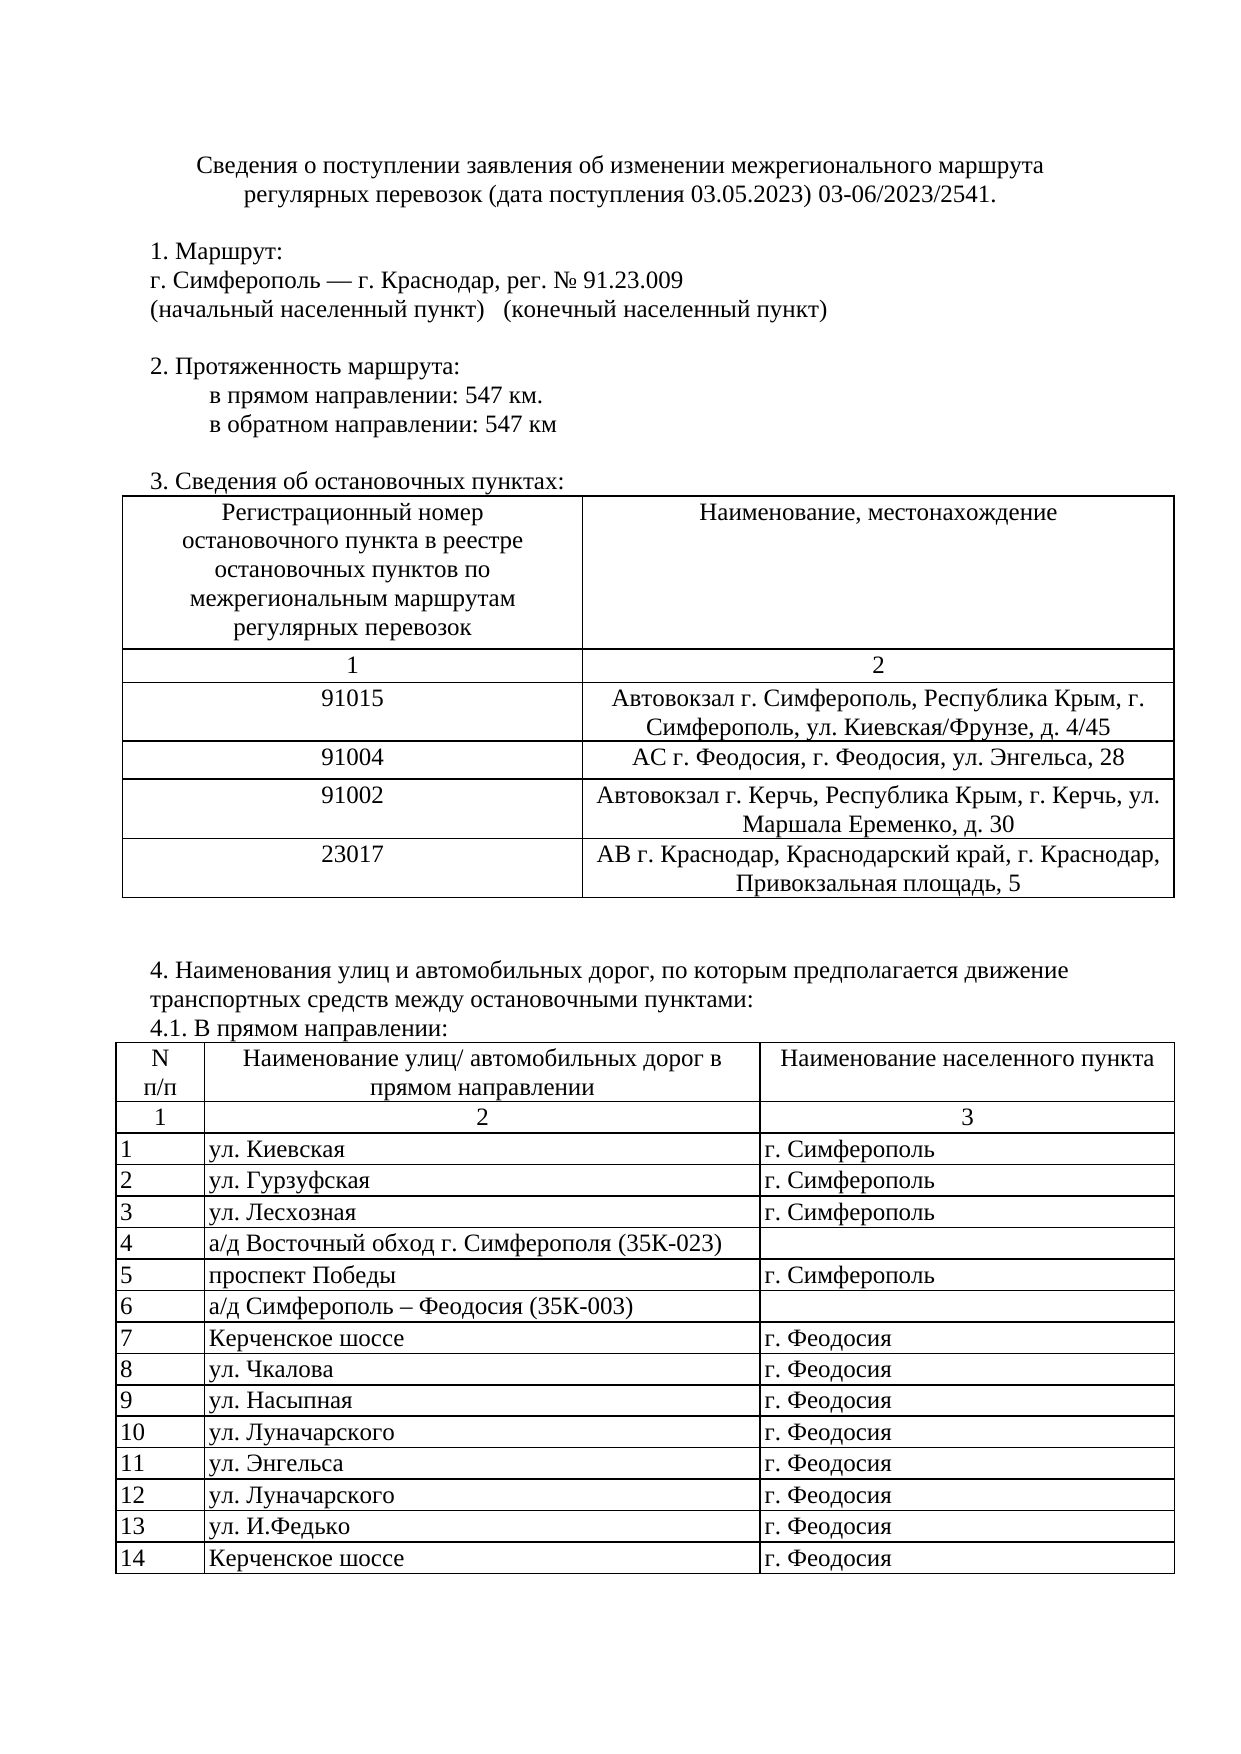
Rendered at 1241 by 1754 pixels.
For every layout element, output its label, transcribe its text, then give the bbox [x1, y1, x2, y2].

text 4. Наименования улиц и автомобильных дорог, по которым предполагается движение транспортных средств между остановочными пунктами: [150, 956, 1090, 1013]
text 2. Протяженность маршрута: [150, 351, 1090, 380]
table_cell ул. Насыпная [205, 1386, 759, 1415]
text в прямом направлении: 547 км. [150, 380, 1090, 409]
table_cell 3 [761, 1102, 1174, 1132]
table_cell г. Симферополь [761, 1260, 1174, 1289]
table_cell 91002 [123, 780, 582, 837]
table_header Наименование населенного пункта [761, 1043, 1174, 1101]
table_cell Автовокзал г. Симферополь, Республика Крым, г. Симферополь, ул. Киевская/Фрунзе, д. 4/45 [583, 683, 1173, 740]
table_cell ул. Чкалова [205, 1354, 759, 1384]
table_cell 8 [117, 1354, 204, 1384]
table_cell ул. Киевская [205, 1134, 759, 1164]
table_cell 2 [205, 1102, 759, 1132]
table_cell ул. Гурзуфская [205, 1165, 759, 1195]
table_cell а/д Восточный обход г. Симферополя (35К-023) [205, 1228, 759, 1258]
table_cell а/д Симферополь – Феодосия (35К-003) [205, 1291, 759, 1321]
table_cell г. Феодосия [761, 1386, 1174, 1415]
table_cell 10 [117, 1417, 204, 1447]
table_cell 2 [117, 1165, 204, 1195]
table_cell 13 [117, 1511, 204, 1541]
table_cell АС г. Феодосия, г. Феодосия, ул. Энгельса, 28 [583, 742, 1173, 778]
table_cell ул. И.Федько [205, 1511, 759, 1541]
table_cell Керченское шоссе [205, 1323, 759, 1352]
table_cell г. Симферополь [761, 1165, 1174, 1195]
table_cell 6 [117, 1291, 204, 1321]
table_header N п/п [117, 1043, 204, 1101]
table_cell г. Феодосия [761, 1354, 1174, 1384]
table_cell г. Феодосия [761, 1480, 1174, 1510]
text 4.1. В прямом направлении: [150, 1013, 1090, 1042]
table_cell 3 [117, 1197, 204, 1227]
text 3. Сведения об остановочных пунктах: [150, 466, 1090, 495]
table_header Регистрационный номер остановочного пункта в реестре остановочных пунктов по межрегиональным маршрутам регулярных перевозок [123, 497, 582, 648]
table_cell 1 [123, 650, 582, 681]
text 1. Маршрут: [150, 236, 1090, 265]
table_cell 12 [117, 1480, 204, 1510]
table_cell 23017 [123, 839, 582, 896]
table_cell 1 [117, 1134, 204, 1164]
table_cell 7 [117, 1323, 204, 1352]
table_cell 1 [117, 1102, 204, 1132]
table_cell 91015 [123, 683, 582, 740]
table_cell [761, 1228, 1174, 1258]
table_cell г. Симферополь [761, 1197, 1174, 1227]
table_cell Керченское шоссе [205, 1543, 759, 1573]
table_cell 9 [117, 1386, 204, 1415]
table_cell ул. Луначарского [205, 1417, 759, 1447]
table_cell 91004 [123, 742, 582, 778]
table_cell 4 [117, 1228, 204, 1258]
table_cell 14 [117, 1543, 204, 1573]
table_cell г. Феодосия [761, 1323, 1174, 1352]
table_cell проспект Победы [205, 1260, 759, 1289]
table_cell г. Феодосия [761, 1448, 1174, 1478]
table_cell г. Симферополь [761, 1134, 1174, 1164]
table_cell г. Феодосия [761, 1543, 1174, 1573]
table_cell Автовокзал г. Керчь, Республика Крым, г. Керчь, ул. Маршала Еременко, д. 30 [583, 780, 1173, 837]
table_cell ул. Лесхозная [205, 1197, 759, 1227]
table_header Наименование улиц/ автомобильных дорог в прямом направлении [205, 1043, 759, 1101]
text (начальный населенный пункт) (конечный населенный пункт) [150, 294, 1090, 322]
text г. Симферополь — г. Краснодар, рег. № 91.23.009 [150, 265, 1090, 294]
table_cell г. Феодосия [761, 1417, 1174, 1447]
table_cell 11 [117, 1448, 204, 1478]
text Сведения о поступлении заявления об изменении межрегионального маршрута регулярных перевозок (дата поступления 03.05.2023) 03-06/2023/2541. [150, 150, 1090, 207]
table_cell ул. Энгельса [205, 1448, 759, 1478]
table_cell ул. Луначарского [205, 1480, 759, 1510]
table_cell АВ г. Краснодар, Краснодарский край, г. Краснодар, Привокзальная площадь, 5 [583, 839, 1173, 896]
table_cell 5 [117, 1260, 204, 1289]
table_cell 2 [583, 650, 1173, 681]
text в обратном направлении: 547 км [150, 409, 1090, 437]
table_header Наименование, местонахождение [583, 497, 1173, 648]
table_cell г. Феодосия [761, 1511, 1174, 1541]
table_cell [761, 1291, 1174, 1321]
